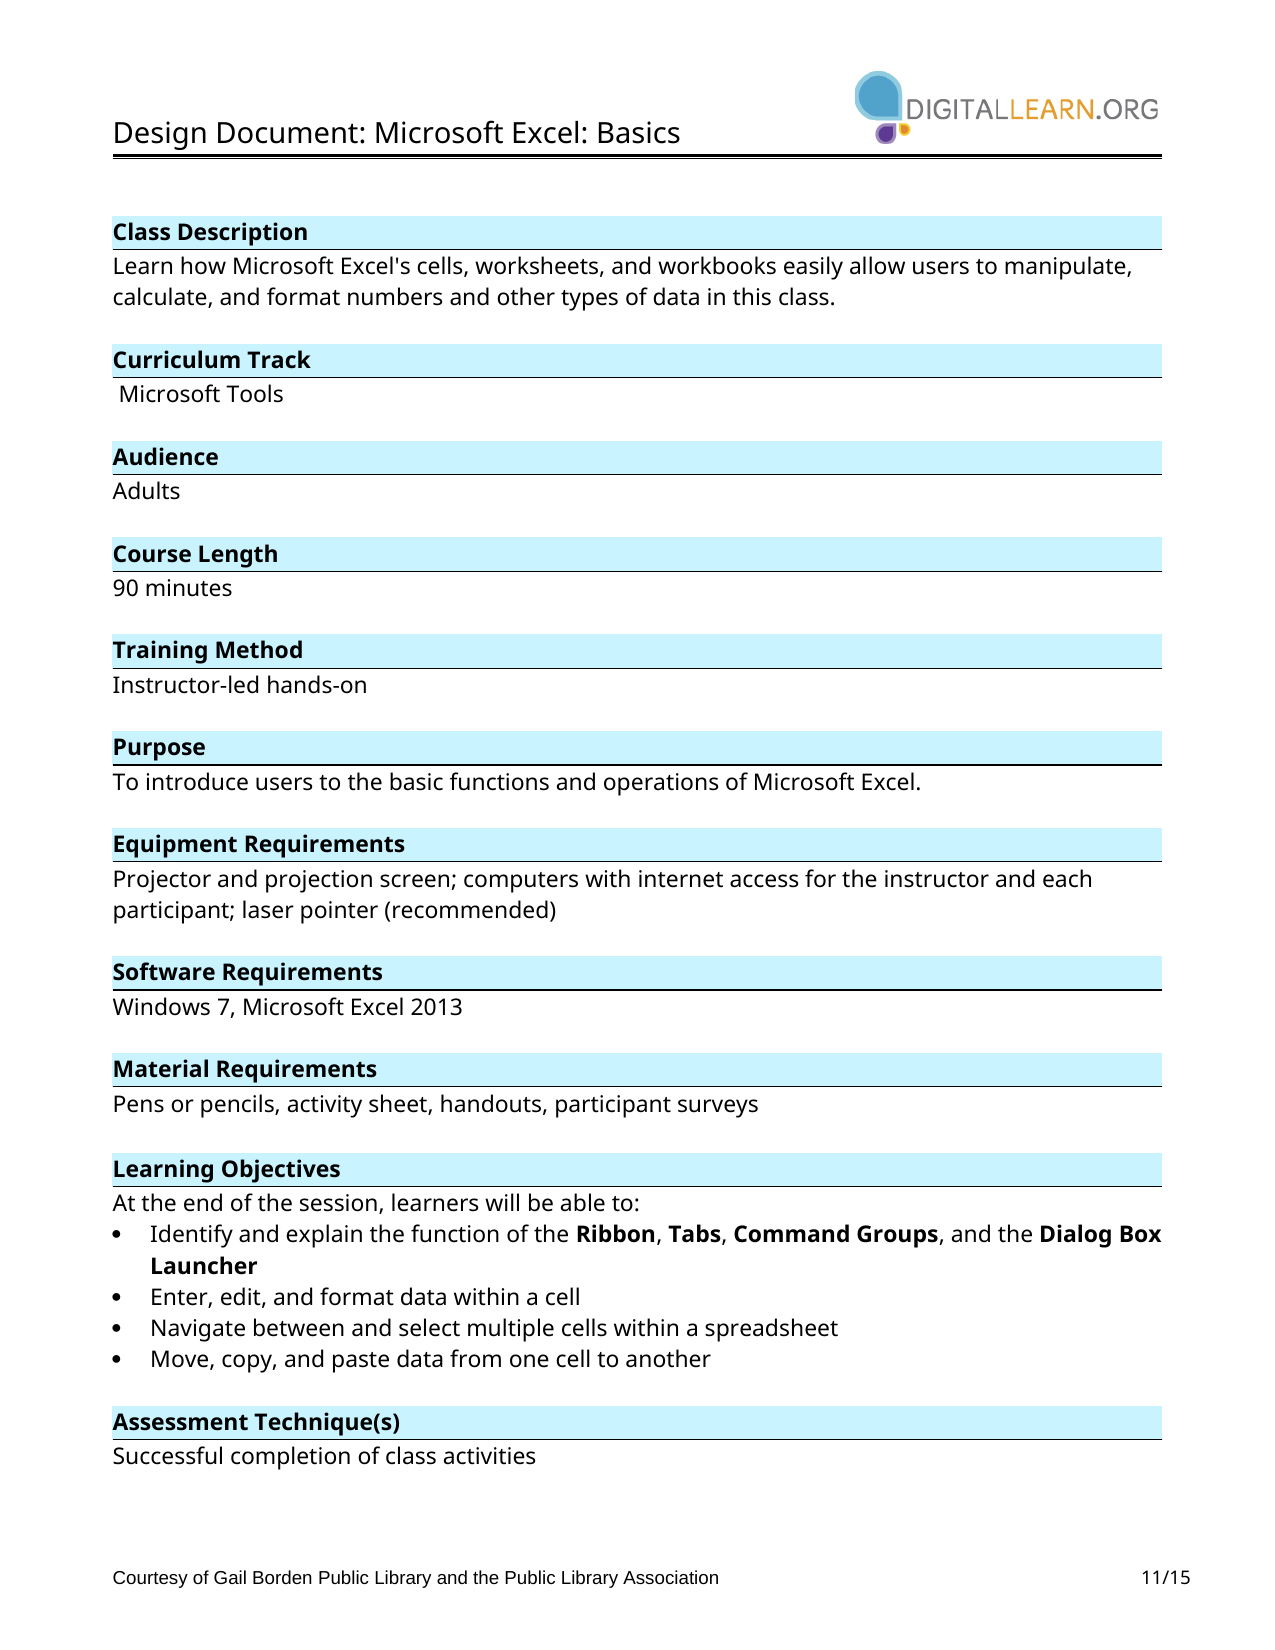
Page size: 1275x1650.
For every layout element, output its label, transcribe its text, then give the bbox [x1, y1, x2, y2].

text Software Requirements [112, 956, 1162, 991]
list Enter, edit, and format data within a cell [112, 1281, 1162, 1312]
text Curriculum Track [112, 344, 1162, 378]
text Class Description [112, 216, 1162, 250]
text Microsoft Tools [112, 378, 1162, 409]
text Learning Objectives [112, 1153, 1162, 1187]
text Pens or pencils, activity sheet, handouts, participant surveys [112, 1087, 1162, 1119]
picture [854, 71, 1158, 144]
text Material Requirements [112, 1053, 1162, 1087]
list Identify and explain the function of the Ribbon, Tabs, Command Groups, and the Dialog Box Launcher [112, 1218, 1162, 1281]
text 90 minutes [112, 572, 1162, 603]
text Projector and projection screen; computers with internet access for the instructor and each participant; laser pointer (recommended) [112, 862, 1162, 925]
text Windows 7, Microsoft Excel 2013 [112, 991, 1162, 1022]
list Move, copy, and paste data from one cell to another [112, 1343, 1162, 1375]
text Equipment Requirements [112, 828, 1162, 862]
text Purpose [112, 731, 1162, 766]
text Training Method [112, 634, 1162, 669]
list Successful completion of class activities [112, 1440, 1162, 1472]
text Course Length [112, 537, 1162, 572]
text Learn how Microsoft Excel's cells, worksheets, and workbooks easily allow users to manipulate, calculate, and format numbers and other types of data in this class. [112, 250, 1162, 312]
text Instructor-led hands-on [112, 669, 1162, 700]
text Design Document: Microsoft Excel: Basics [112, 112, 1162, 157]
text At the end of the session, learners will be able to: [112, 1187, 1162, 1218]
text Assessment Technique(s) [112, 1406, 1162, 1440]
text To introduce users to the basic functions and operations of Microsoft Excel. [112, 766, 1162, 797]
list Navigate between and select multiple cells within a spreadsheet [112, 1312, 1162, 1343]
text Audience [112, 441, 1162, 475]
text Adults [112, 475, 1162, 506]
